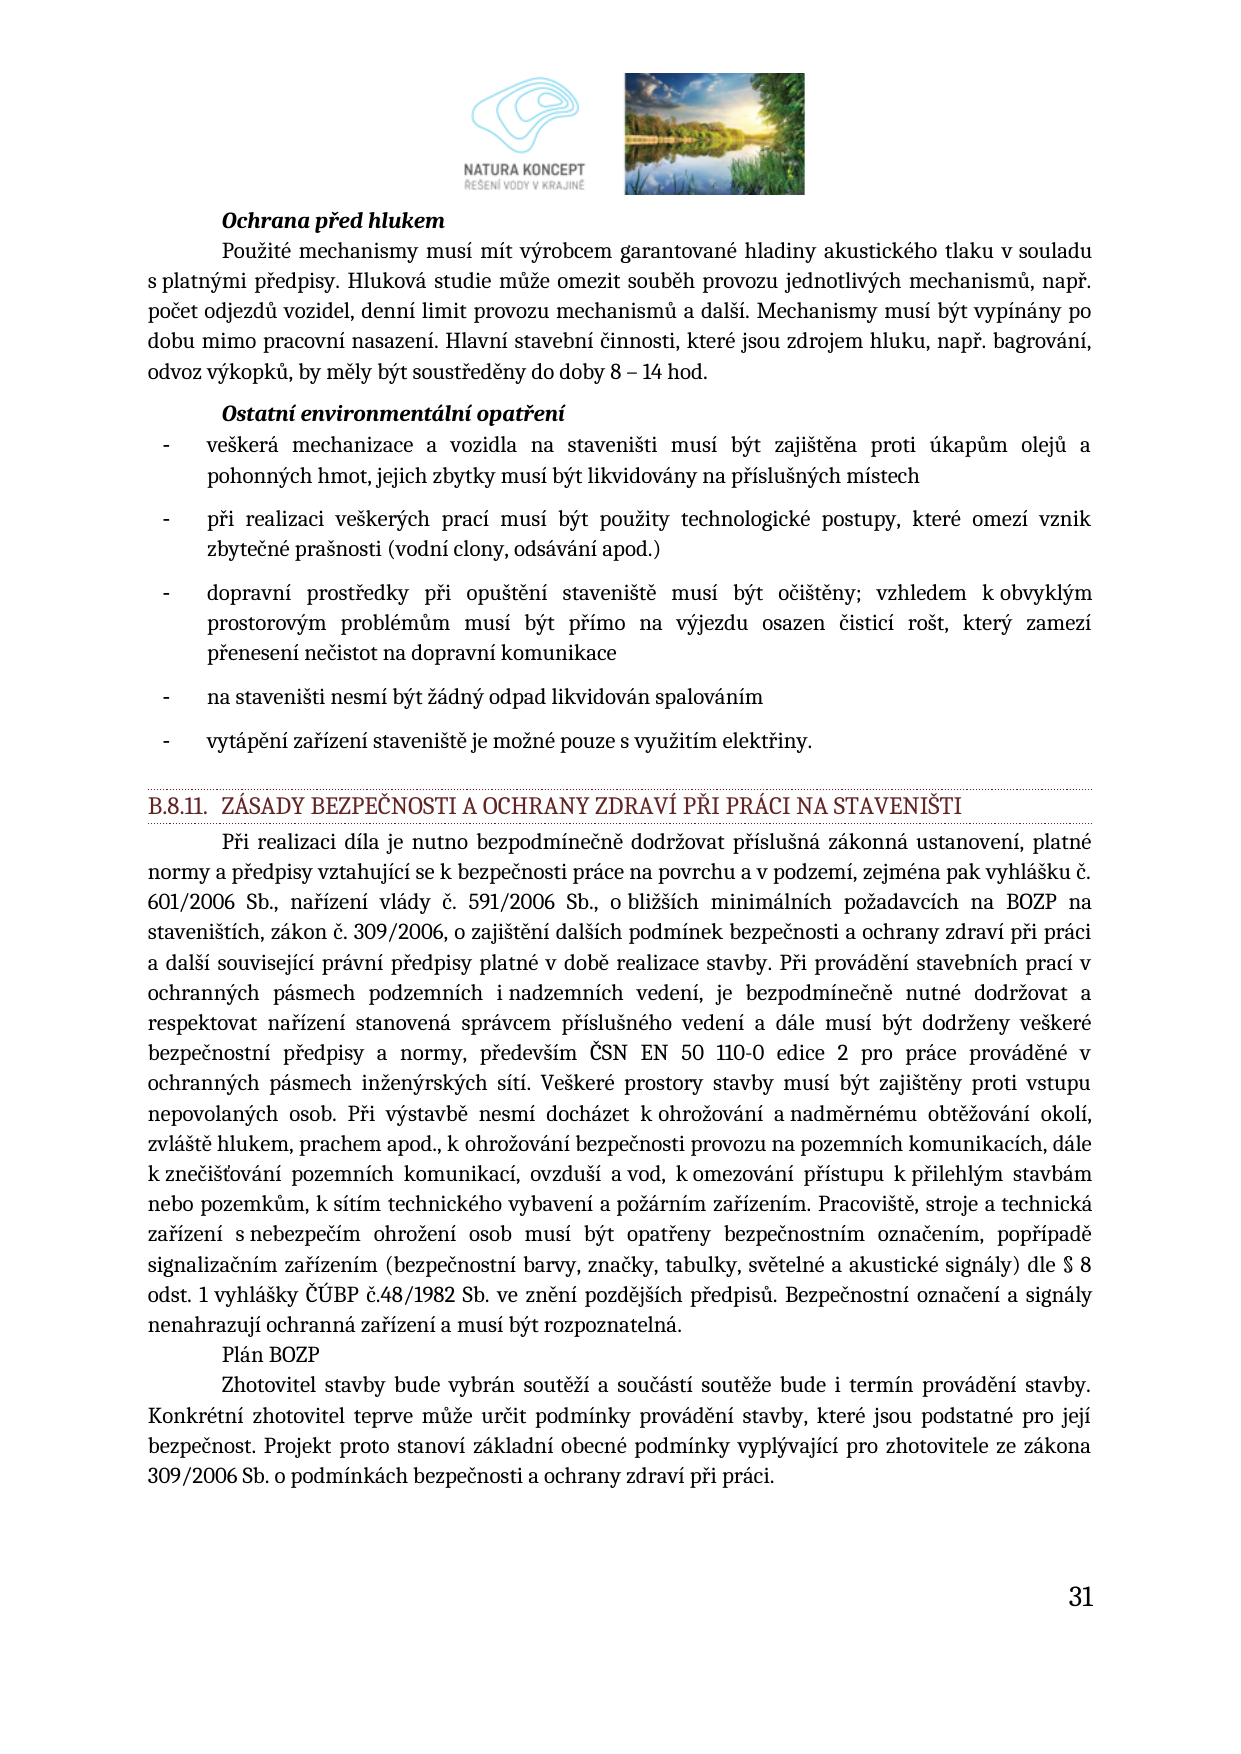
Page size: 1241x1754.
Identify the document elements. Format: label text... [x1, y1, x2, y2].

list dopravní prostředky při opuštění staveniště musí být očištěny; vzhledem k obvyklým prostorovým problémům musí být přímo na výjezdu osazen čisticí rošt, který zamezí přenesení nečistot na dopravní komunikace [162, 579, 1092, 667]
list veškerá mechanizace a vozidla na staveništi musí být zajištěna proti úkapům olejů a pohonných hmot, jejich zbytky musí být likvidovány na příslušných místech [162, 431, 1092, 489]
text Při realizaci díla je nutno bezpodmínečně dodržovat příslušná zákonná ustanovení, platné normy a předpisy vztahující se k bezpečnosti práce na povrchu a v podzemí, zejména pak vyhlášku č. 601/2006 Sb., nařízení vlády č. 591/2006 Sb., o bližších minimálních požadavcích na BOZP na staveništích, zákon č. 309/2006, o zajištění dalších podmínek bezpečnosti a ochrany zdraví při práci a další související právní předpisy platné v době realizace stavby. Při provádění stavebních prací v ochranných pásmech podzemních i nadzemních vedení, je bezpodmínečně nutné dodržovat a respektovat nařízení stanovená správcem příslušného vedení a dále musí být dodrženy veškeré bezpečnostní předpisy a normy, především ČSN EN 50 110-0 edice 2 pro práce prováděné v ochranných pásmech inženýrských sítí. Veškeré prostory stavby musí být zajištěny proti vstupu nepovolaných osob. Při výstavbě nesmí docházet k ohrožování a nadměrnému obtěžování okolí, zvláště hlukem, prachem apod., k ohrožování bezpečnosti provozu na pozemních komunikacích, dále k znečišťování pozemních komunikací, ovzduší a vod, k omezování přístupu k přilehlým stavbám nebo pozemkům, k sítím technického vybavení a požárním zařízením. Pracoviště, stroje a technická zařízení s nebezpečím ohrožení osob musí být opatřeny bezpečnostním označením, popřípadě signalizačním zařízením (bezpečnostní barvy, značky, tabulky, světelné a akustické signály) dle § 8 odst. 1 vyhlášky ČÚBP č.48/1982 Sb. ve znění pozdějších předpisů. Bezpečnostní označení a signály nenahrazují ochranná zařízení a musí být rozpoznatelná. [148, 828, 1092, 1338]
text Ochrana před hlukem [148, 207, 1092, 234]
subtitle zásady bezpečnosti a ochrany zdraví při práci na staveništi [148, 789, 1092, 824]
text Plán BOZP [148, 1342, 1092, 1368]
text Zhotovitel stavby bude vybrán soutěží a součástí soutěže bude i termín provádění stavby. Konkrétní zhotovitel teprve může určit podmínky provádění stavby, které jsou podstatné pro její bezpečnost. Projekt proto stanoví základní obecné podmínky vyplývající pro zhotovitele ze zákona 309/2006 Sb. o podmínkách bezpečnosti a ochrany zdraví při práci. [148, 1372, 1092, 1489]
list vytápění zařízení staveniště je možné pouze s využitím elektřiny. [162, 727, 1092, 754]
list při realizaci veškerých prací musí být použity technologické postupy, které omezí vznik zbytečné prašnosti (vodní clony, odsávání apod.) [162, 505, 1092, 563]
picture [453, 73, 805, 195]
text Ostatní environmentální opatření [148, 401, 1092, 428]
list na staveništi nesmí být žádný odpad likvidován spalováním [162, 683, 1092, 710]
text Použité mechanismy musí mít výrobcem garantované hladiny akustického tlaku v souladu s platnými předpisy. Hluková studie může omezit souběh provozu jednotlivých mechanismů, např. počet odjezdů vozidel, denní limit provozu mechanismů a další. Mechanismy musí být vypínány po dobu mimo pracovní nasazení. Hlavní stavební činnosti, které jsou zdrojem hluku, např. bagrování, odvoz výkopků, by měly být soustředěny do doby 8 – 14 hod. [148, 238, 1092, 385]
